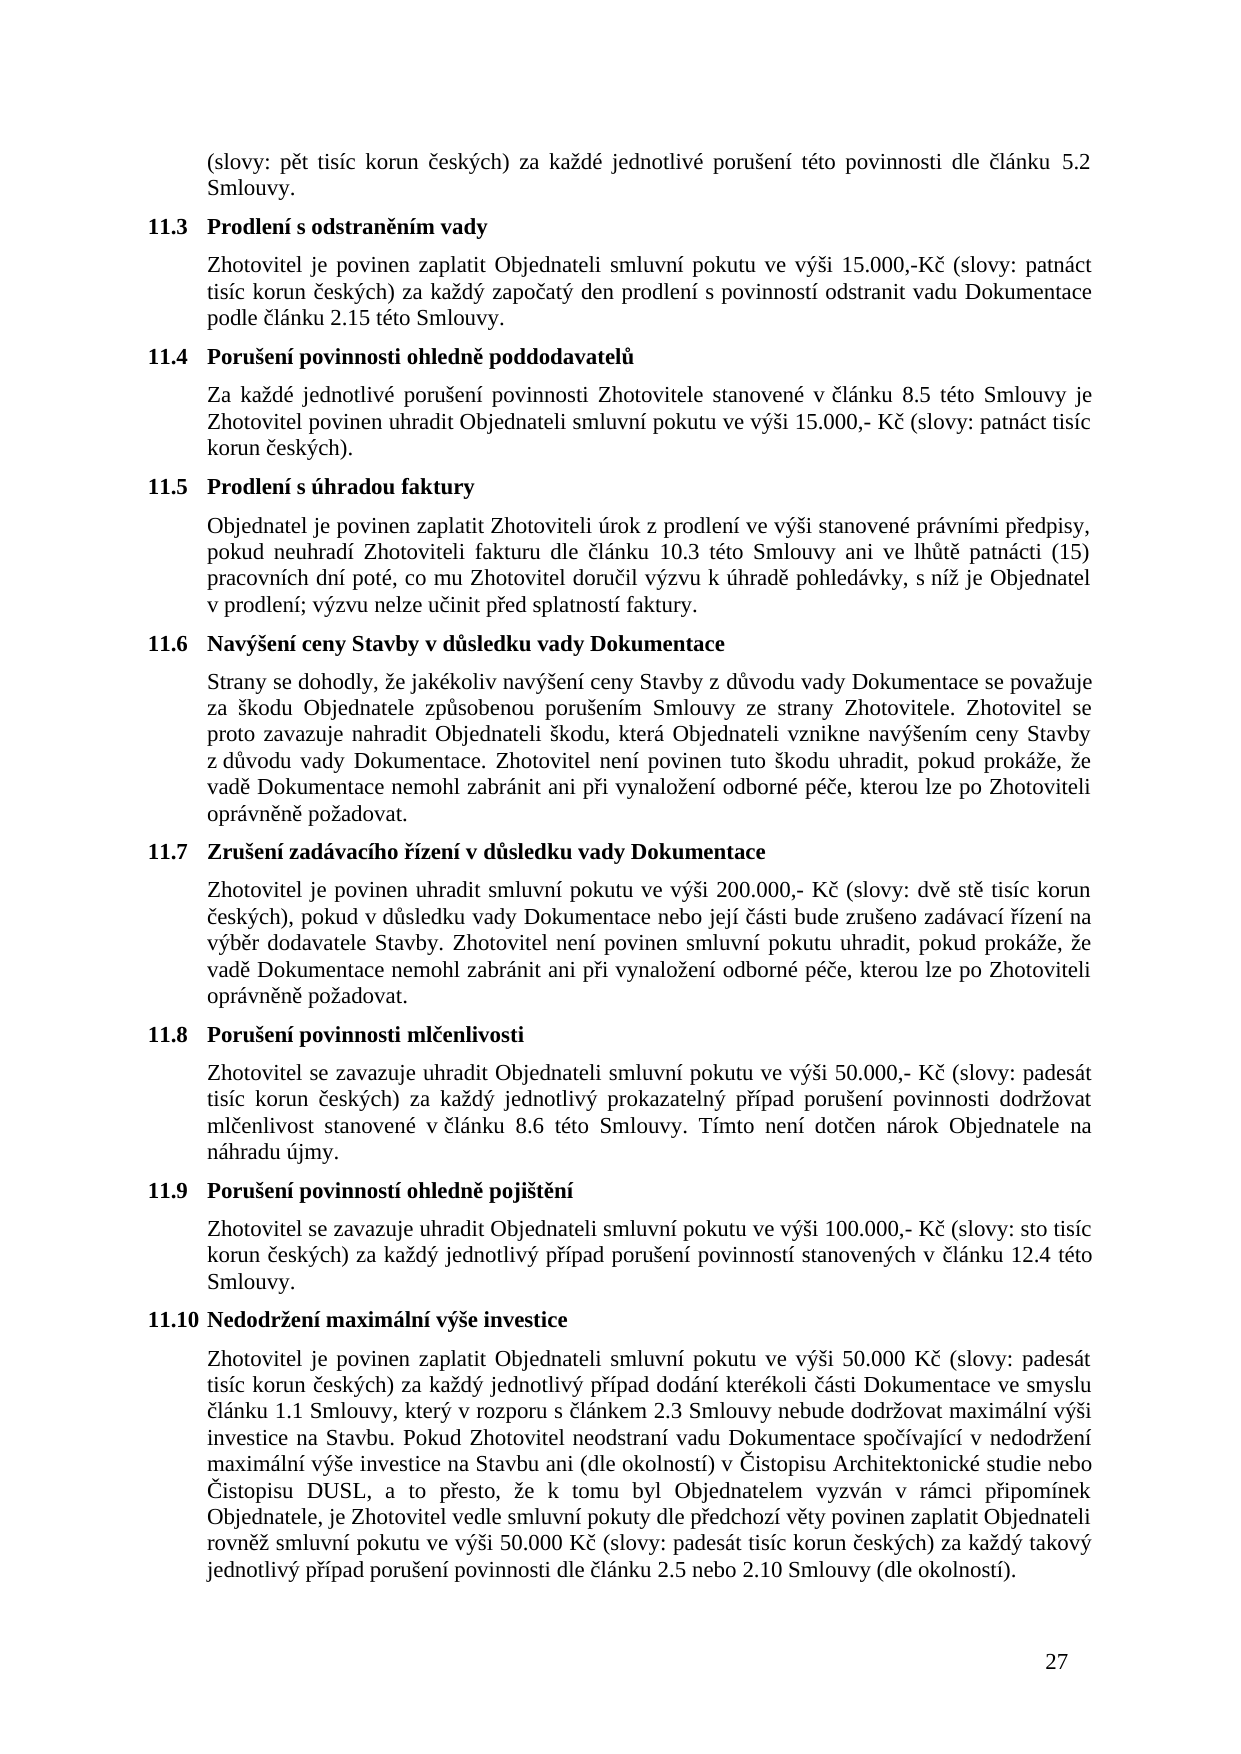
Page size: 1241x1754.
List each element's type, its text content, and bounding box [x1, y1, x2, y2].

text Zrušení zadávacího řízení v důsledku vady Dokumentace [148, 838, 1092, 865]
text Zhotovitel je povinen uhradit smluvní pokutu ve výši 200.000,- Kč (slovy: dvě stě tisíc korun českých), pokud v důsledku vady Dokumentace nebo její části bude zrušeno zadávací řízení na výběr dodavatele Stavby. Zhotovitel není povinen smluvní pokutu uhradit, pokud prokáže, že vadě Dokumentace nemohl zabránit ani při vynaložení odborné péče, kterou lze po Zhotoviteli oprávněně požadovat. [207, 877, 1092, 1008]
text Navýšení ceny Stavby v důsledku vady Dokumentace [148, 629, 1092, 656]
text Prodlení s odstraněním vady [148, 213, 1092, 239]
text Objednatel je povinen zaplatit Zhotoviteli úrok z prodlení ve výši stanovené právními předpisy, pokud neuhradí Zhotoviteli fakturu dle článku 10.3 této Smlouvy ani ve lhůtě patnácti (15) pracovních dní poté, co mu Zhotovitel doručil výzvu k úhradě pohledávky, s níž je Objednatel v prodlení; výzvu nelze učinit před splatností faktury. [207, 512, 1090, 617]
text Strany se dohodly, že jakékoliv navýšení ceny Stavby z důvodu vady Dokumentace se považuje za škodu Objednatele způsobenou porušením Smlouvy ze strany Zhotovitele. Zhotovitel se proto zavazuje nahradit Objednateli škodu, která Objednateli vznikne navýšením ceny Stavby z důvodu vady Dokumentace. Zhotovitel není povinen tuto škodu uhradit, pokud prokáže, že vadě Dokumentace nemohl zabránit ani při vynaložení odborné péče, kterou lze po Zhotoviteli oprávněně požadovat. [207, 668, 1092, 826]
text Zhotovitel je povinen zaplatit Objednateli smluvní pokutu ve výši 15.000,-Kč (slovy: patnáct tisíc korun českých) za každý započatý den prodlení s povinností odstranit vadu Dokumentace podle článku 2.15 této Smlouvy. [207, 251, 1092, 330]
text Porušení povinností ohledně pojištění [148, 1177, 1092, 1203]
text Prodlení s úhradou faktury [148, 473, 1092, 499]
text Nedodržení maximální výše investice [148, 1307, 1092, 1333]
text Za každé jednotlivé porušení povinnosti Zhotovitele stanovené v článku 8.5 této Smlouvy je Zhotovitel povinen uhradit Objednateli smluvní pokutu ve výši 15.000,- Kč (slovy: patnáct tisíc korun českých). [207, 381, 1092, 460]
text Zhotovitel se zavazuje uhradit Objednateli smluvní pokutu ve výši 50.000,- Kč (slovy: padesát tisíc korun českých) za každý jednotlivý prokazatelný případ porušení povinnosti dodržovat mlčenlivost stanovené v článku 8.6 této Smlouvy. Tímto není dotčen nárok Objednatele na náhradu újmy. [207, 1059, 1092, 1164]
text Porušení povinnosti ohledně poddodavatelů [148, 343, 1092, 369]
text Zhotovitel se zavazuje uhradit Objednateli smluvní pokutu ve výši 100.000,- Kč (slovy: sto tisíc korun českých) za každý jednotlivý případ porušení povinností stanovených v článku 12.4 této Smlouvy. [207, 1215, 1092, 1294]
text Zhotovitel je povinen zaplatit Objednateli smluvní pokutu ve výši 50.000 Kč (slovy: padesát tisíc korun českých) za každý jednotlivý případ dodání kterékoli části Dokumentace ve smyslu článku 1.1 Smlouvy, který v rozporu s článkem 2.3 Smlouvy nebude dodržovat maximální výši investice na Stavbu. Pokud Zhotovitel neodstraní vadu Dokumentace spočívající v nedodržení maximální výše investice na Stavbu ani (dle okolností) v Čistopisu Architektonické studie nebo Čistopisu DUSL, a to přesto, že k tomu byl Objednatelem vyzván v rámci připomínek Objednatele, je Zhotovitel vedle smluvní pokuty dle předchozí věty povinen zaplatit Objednateli rovněž smluvní pokutu ve výši 50.000 Kč (slovy: padesát tisíc korun českých) za každý takový jednotlivý případ porušení povinnosti dle článku 2.5 nebo 2.10 Smlouvy (dle okolností). [207, 1345, 1092, 1582]
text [207, 148, 1090, 200]
text Porušení povinnosti mlčenlivosti [148, 1021, 1092, 1047]
